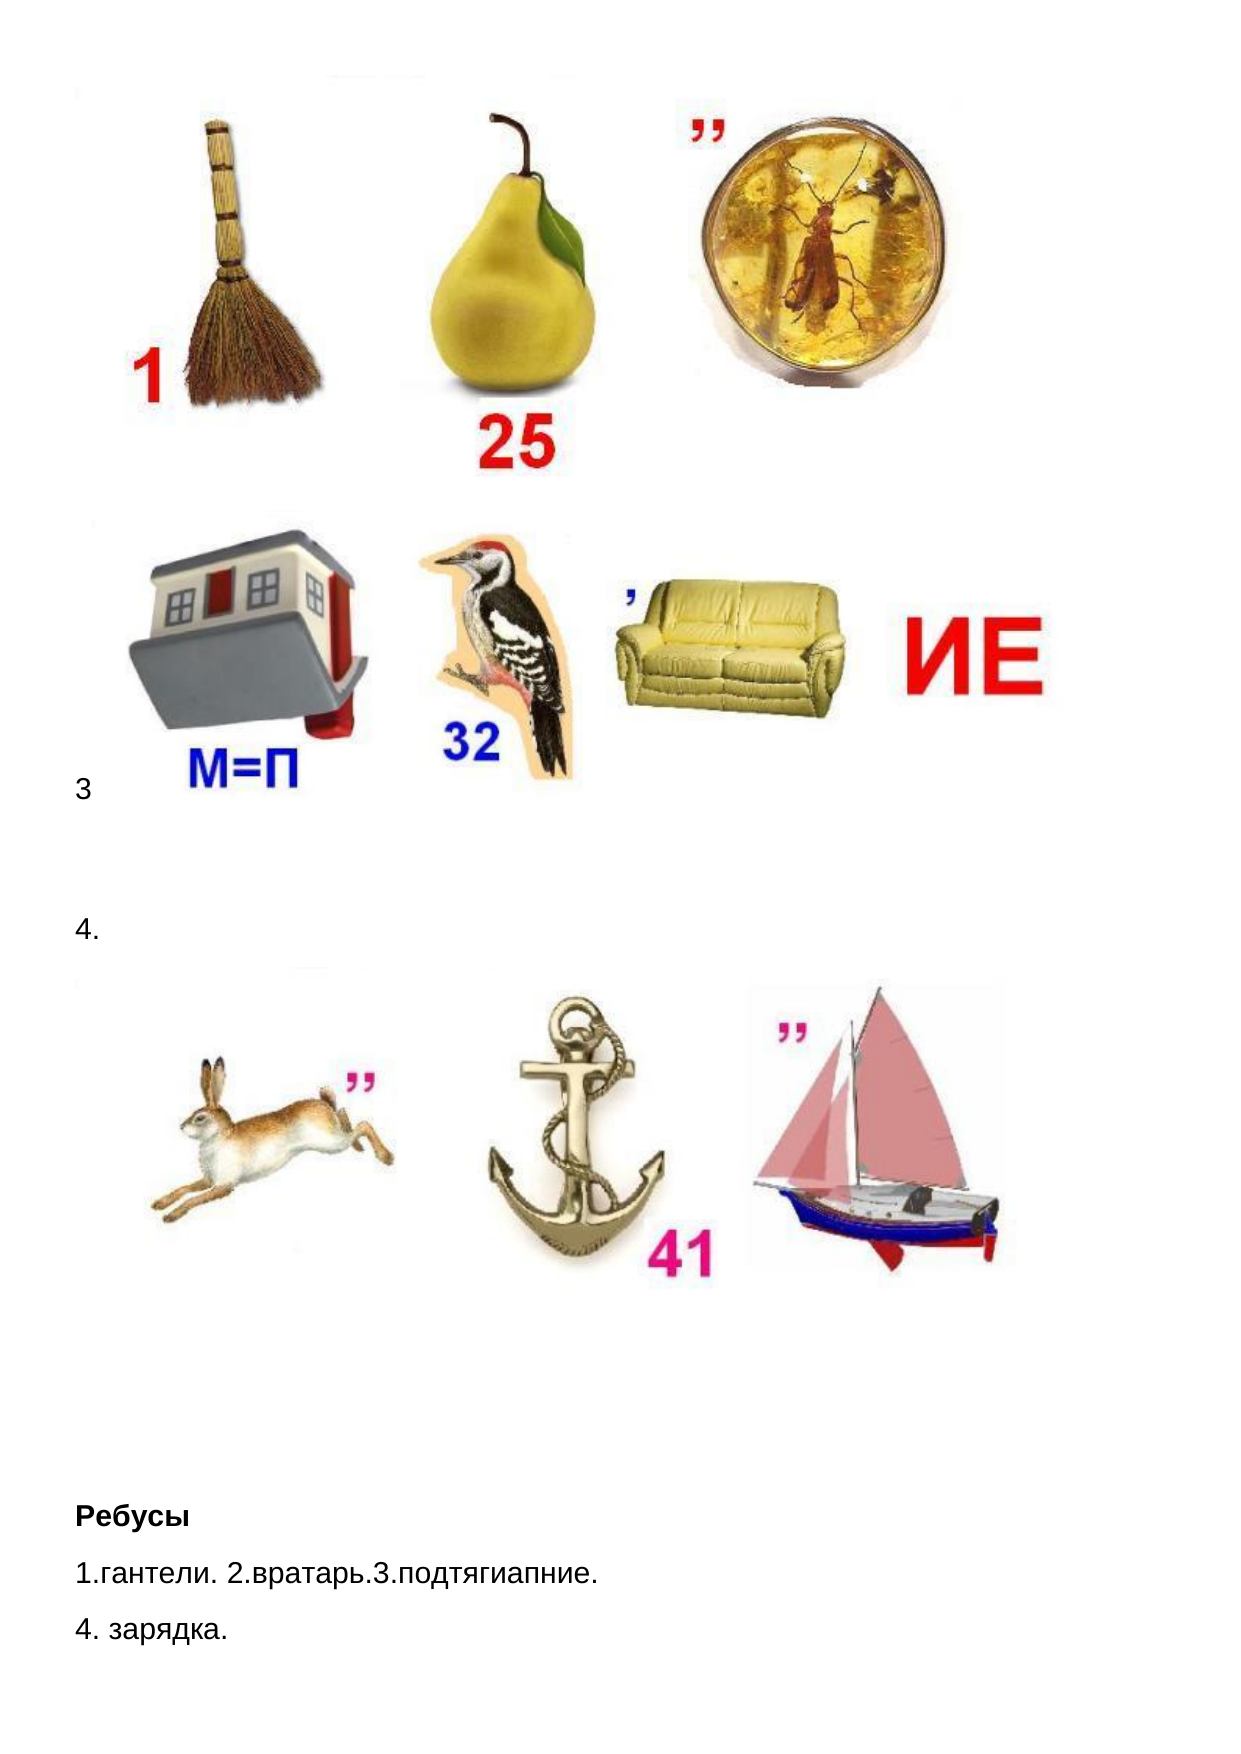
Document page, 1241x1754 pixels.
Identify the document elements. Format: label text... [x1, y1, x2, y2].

picture [75, 75, 995, 489]
text 4. [75, 911, 1165, 946]
text 4. зарядка. [75, 1611, 1165, 1646]
picture [75, 967, 1050, 1309]
text 1.гантели. 2.вратарь.3.подтягиапние. [75, 1554, 1165, 1589]
picture [91, 510, 1067, 800]
text Ребусы [75, 1498, 1165, 1533]
